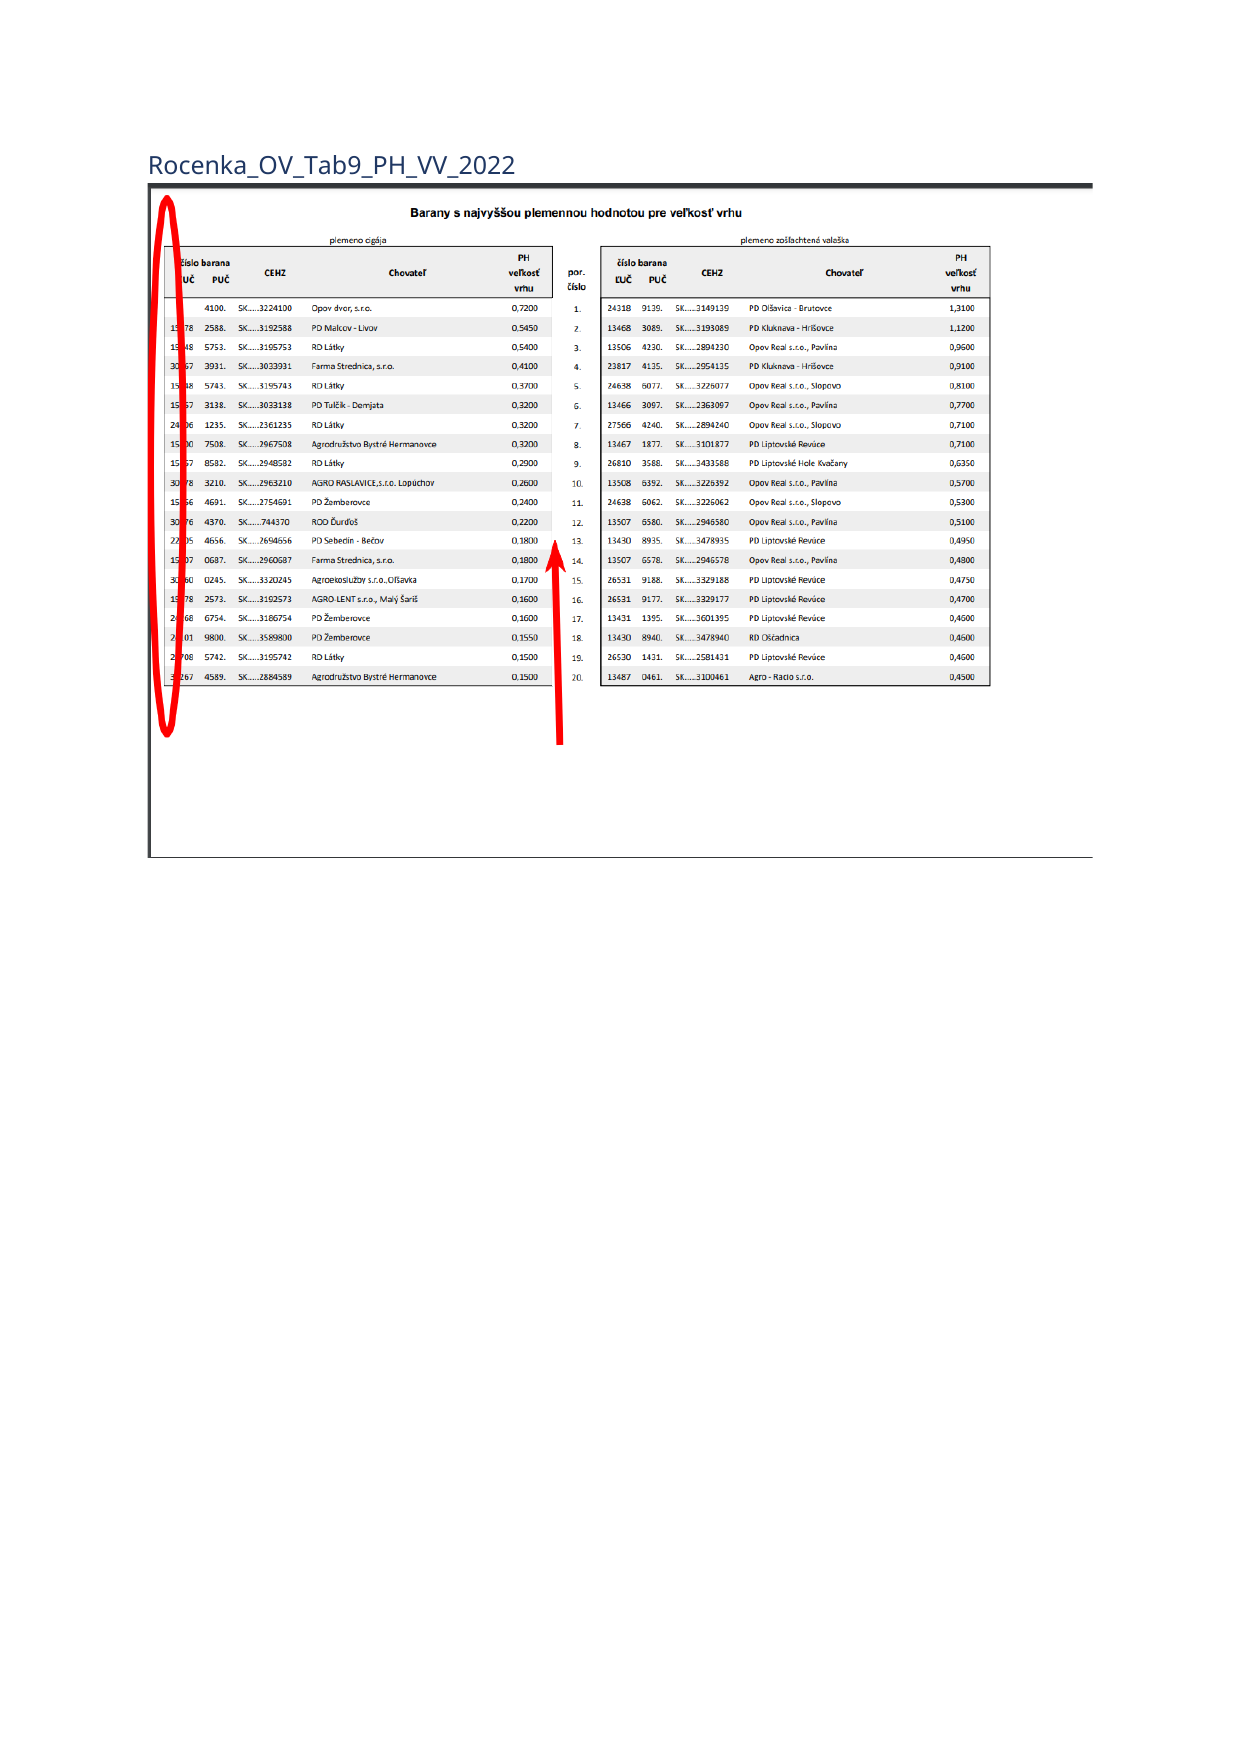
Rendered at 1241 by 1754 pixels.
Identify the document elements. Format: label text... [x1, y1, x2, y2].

picture [147, 183, 1093, 858]
text Rocenka_OV_Tab9_PH_VV_2022 [148, 148, 1093, 183]
